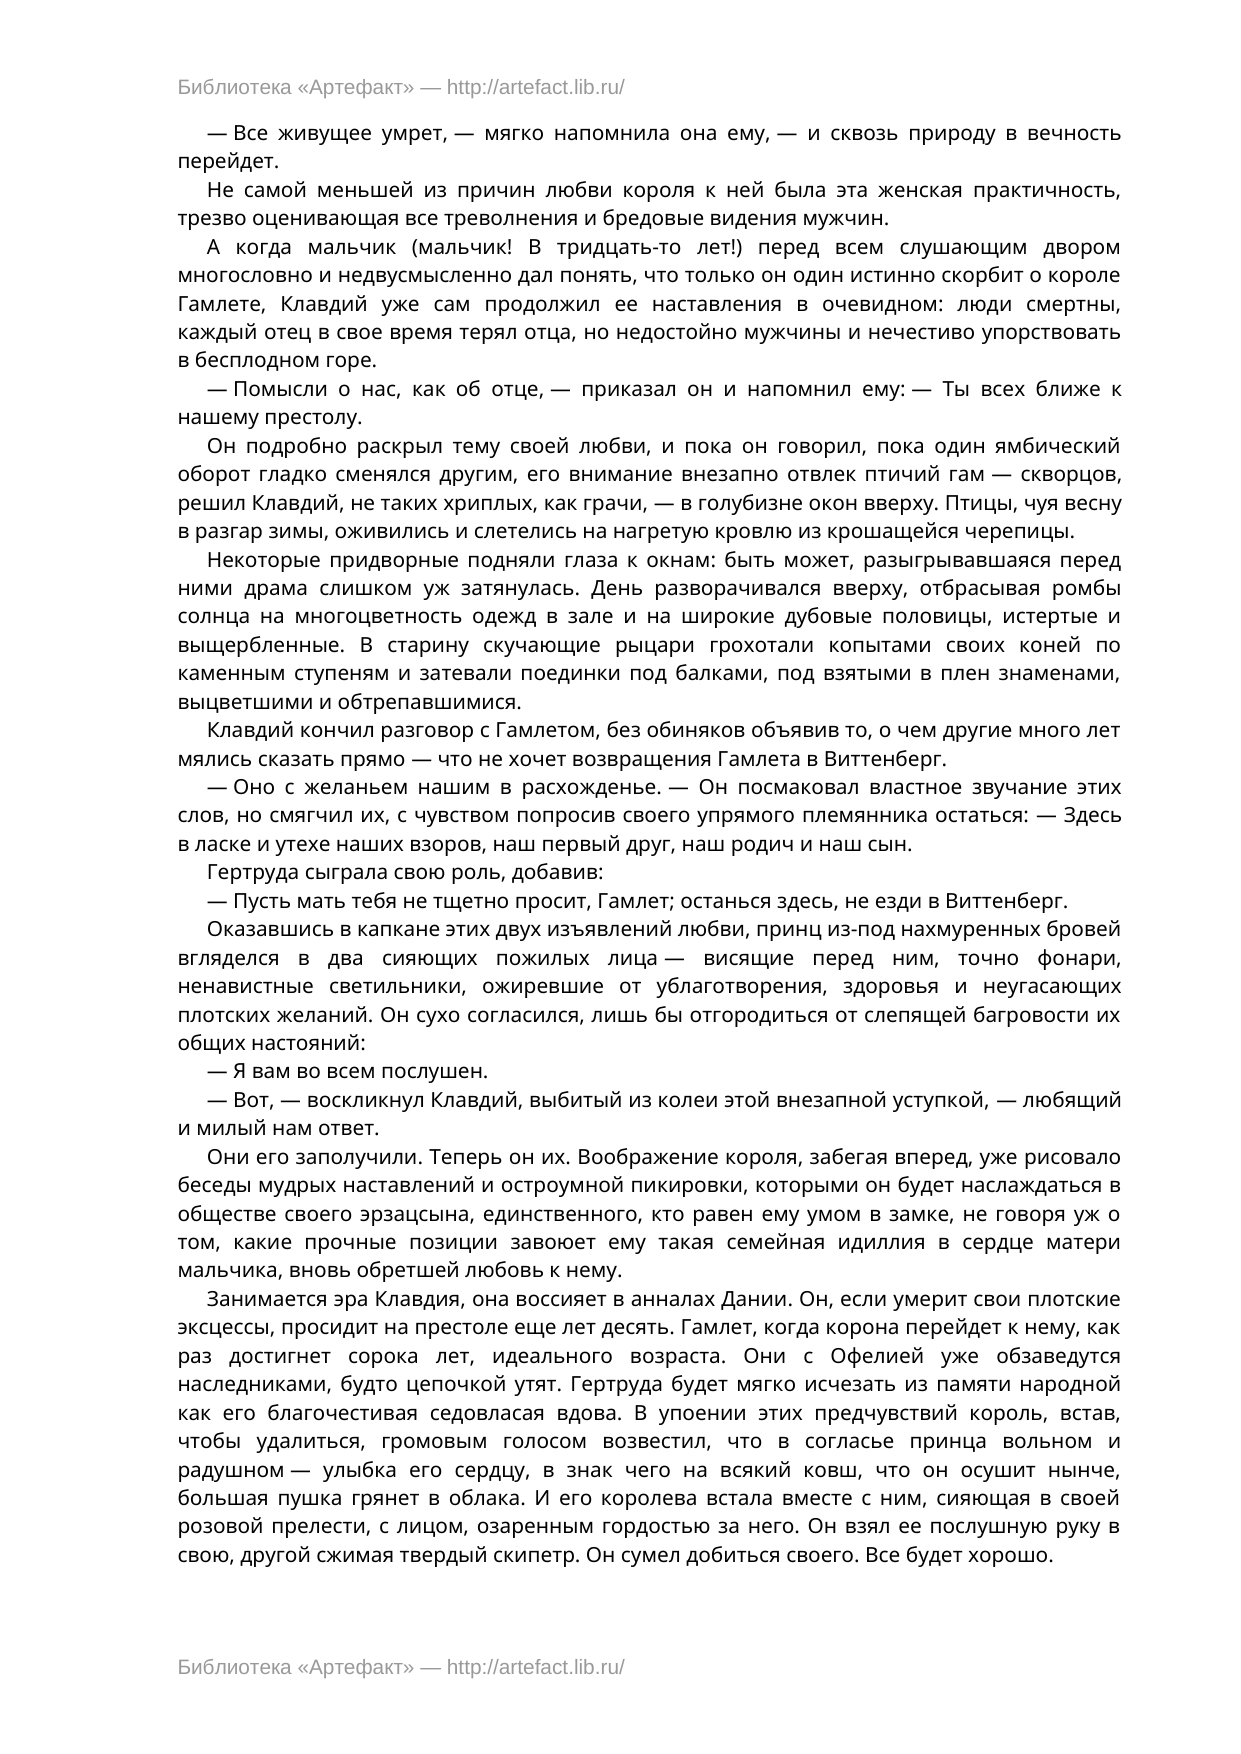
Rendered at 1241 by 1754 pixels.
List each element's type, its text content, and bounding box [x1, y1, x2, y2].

text Они его заполучили. Теперь он их. Воображение короля, забегая вперед, уже рисовало беседы мудрых наставлений и остроумной пикировки, которыми он будет наслаждаться в обществе своего эрзацсына, единственного, кто равен ему умом в замке, не говоря уж о том, какие прочные позиции завоюет ему такая семейная идиллия в сердце матери мальчика, вновь обретшей любовь к нему. [177, 1142, 1122, 1284]
text Не самой меньшей из причин любви короля к ней была эта женская практичность, трезво оценивающая все треволнения и бредовые видения мужчин. [177, 175, 1122, 232]
text — Вот, — воскликнул Клавдий, выбитый из колеи этой внезапной уступкой, — любящий и милый нам ответ. [177, 1085, 1122, 1142]
text — Все живущее умрет, — мягко напомнила она ему, — и сквозь природу в вечность перейдет. [177, 118, 1122, 175]
text Занимается эра Клавдия, она воссияет в анналах Дании. Он, если умерит свои плотские эксцессы, просидит на престоле еще лет десять. Гамлет, когда корона перейдет к нему, как раз достигнет сорока лет, идеального возраста. Они с Офелией уже обзаведутся наследниками, будто цепочкой утят. Гертруда будет мягко исчезать из памяти народной как его благочестивая седовласая вдова. В упоении этих предчувствий король, встав, чтобы удалиться, громовым голосом возвестил, что в согласье принца вольном и радушном — улыбка его сердцу, в знак чего на всякий ковш, что он осушит нынче, большая пушка грянет в облака. И его королева встала вместе с ним, сияющая в своей розовой прелести, с лицом, озаренным гордостью за него. Он взял ее послушную руку в свою, другой сжимая твердый скипетр. Он сумел добиться своего. Все будет хорошо. [177, 1284, 1122, 1568]
text Оказавшись в капкане этих двух изъявлений любви, принц из-под нахмуренных бровей вгляделся в два сияющих пожилых лица — висящие перед ним, точно фонари, ненавистные светильники, ожиревшие от ублаготворения, здоровья и неугасающих плотских желаний. Он сухо согласился, лишь бы отгородиться от слепящей багровости их общих настояний: [177, 914, 1122, 1057]
text Некоторые придворные подняли глаза к окнам: быть может, разыгрывавшаяся перед ними драма слишком уж затянулась. День разворачивался вверху, отбрасывая ромбы солнца на многоцветность одежд в зале и на широкие дубовые половицы, истертые и выщербленные. В старину скучающие рыцари грохотали копытами своих коней по каменным ступеням и затевали поединки под балками, под взятыми в плен знаменами, выцветшими и обтрепавшимися. [177, 545, 1122, 715]
text — Помысли о нас, как об отце, — приказал он и напомнил ему: — Ты всех ближе к нашему престолу. [177, 374, 1122, 431]
text Гертруда сыграла свою роль, добавив: [177, 857, 1122, 886]
text Клавдий кончил разговор с Гамлетом, без обиняков объявив то, о чем другие много лет мялись сказать прямо — что не хочет возвращения Гамлета в Виттенберг. [177, 715, 1122, 772]
text — Оно с желаньем нашим в расхожденье. — Он посмаковал властное звучание этих слов, но смягчил их, с чувством попросив своего упрямого племянника остаться: — Здесь в ласке и утехе наших взоров, наш первый друг, наш родич и наш сын. [177, 772, 1122, 857]
text Он подробно раскрыл тему своей любви, и пока он говорил, пока один ямбический оборот гладко сменялся другим, его внимание внезапно отвлек птичий гам — скворцов, решил Клавдий, не таких хриплых, как грачи, — в голубизне окон вверху. Птицы, чуя весну в разгар зимы, оживились и слетелись на нагретую кровлю из крошащейся черепицы. [177, 431, 1122, 545]
text — Пусть мать тебя не тщетно просит, Гамлет; останься здесь, не езди в Виттенберг. [177, 886, 1122, 914]
text А когда мальчик (мальчик! В тридцать-то лет!) перед всем слушающим двором многословно и недвусмысленно дал понять, что только он один истинно скорбит о короле Гамлете, Клавдий уже сам продолжил ее наставления в очевидном: люди смертны, каждый отец в свое время терял отца, но недостойно мужчины и нечестиво упорствовать в бесплодном горе. [177, 232, 1122, 374]
text — Я вам во всем послушен. [177, 1057, 1122, 1085]
